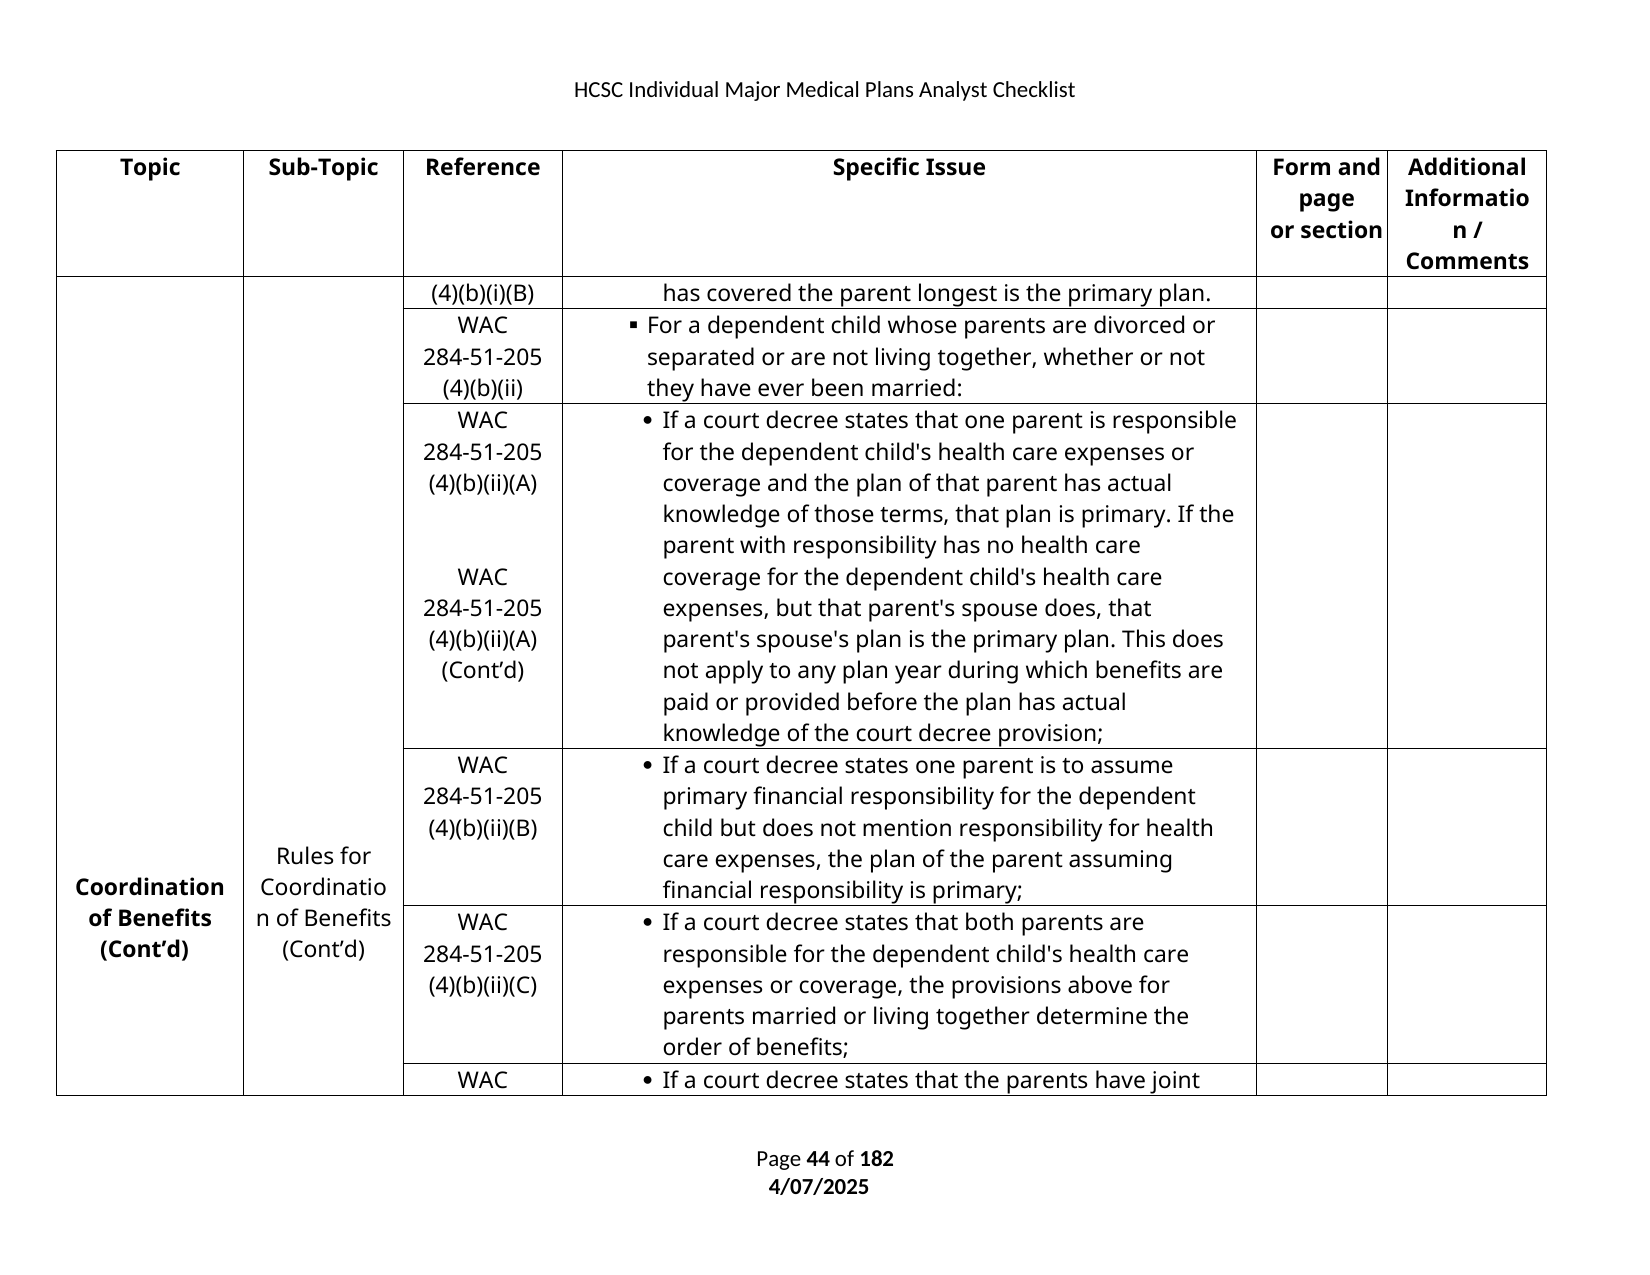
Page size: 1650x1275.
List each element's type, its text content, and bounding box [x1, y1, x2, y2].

table_cell [1257, 906, 1387, 1062]
table_cell [1388, 277, 1546, 308]
table_header Specific Issue [563, 151, 1256, 276]
table_cell [1257, 749, 1387, 905]
table_cell WAC 284-51-205 (4)(b)(ii)(D) [404, 1064, 562, 1095]
table_cell [1257, 404, 1387, 748]
table_cell If a court decree states that both parents are responsible for the dependent child's health care expenses or coverage, the provisions above for parents married or living together determine the order of benefits; [563, 906, 1256, 1062]
table_cell [1257, 309, 1387, 403]
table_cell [563, 277, 1256, 308]
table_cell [563, 1064, 1256, 1095]
table_cell WAC 284-51-205 (4)(b)(ii)(C) [404, 906, 562, 1062]
table_cell WAC 284-51-205 (4)(b)(ii) [404, 309, 562, 403]
table_header Sub-Topic [244, 151, 403, 276]
table_header Form and page or section [1257, 151, 1387, 276]
table_cell [1257, 277, 1387, 308]
table_header Topic [57, 151, 243, 276]
table_cell [1388, 309, 1546, 403]
table_cell [1388, 404, 1546, 748]
table_cell If a court decree states that one parent is responsible for the dependent child's health care expenses or coverage and the plan of that parent has actual knowledge of those terms, that plan is primary. If the parent with responsibility has no health care coverage for the dependent child's health care expenses, but that parent's spouse does, that parent's spouse's plan is the primary plan. This does not apply to any plan year during which benefits are paid or provided before the plan has actual knowledge of the court decree provision; [563, 404, 1256, 748]
table_cell [1388, 906, 1546, 1062]
table_cell WAC 284-51-205 (4)(b)(ii)(A) WAC 284-51-205 (4)(b)(ii)(A) (Cont’d) [404, 404, 562, 748]
table_cell If a court decree states one parent is to assume primary financial responsibility for the dependent child but does not mention responsibility for health care expenses, the plan of the parent assuming financial responsibility is primary; [563, 749, 1256, 905]
table_header Reference [404, 151, 562, 276]
table_cell [1257, 1064, 1387, 1095]
table_cell For a dependent child whose parents are divorced or separated or are not living together, whether or not they have ever been married: [563, 309, 1256, 403]
table_cell WAC 284-51-205 (4)(b)(ii)(B) [404, 749, 562, 905]
table_cell [1388, 749, 1546, 905]
table_cell [1388, 1064, 1546, 1095]
table_cell 284-51-205 (4)(b)(i)(B) [404, 277, 562, 308]
table_header Additional Information / Comments [1388, 151, 1546, 276]
